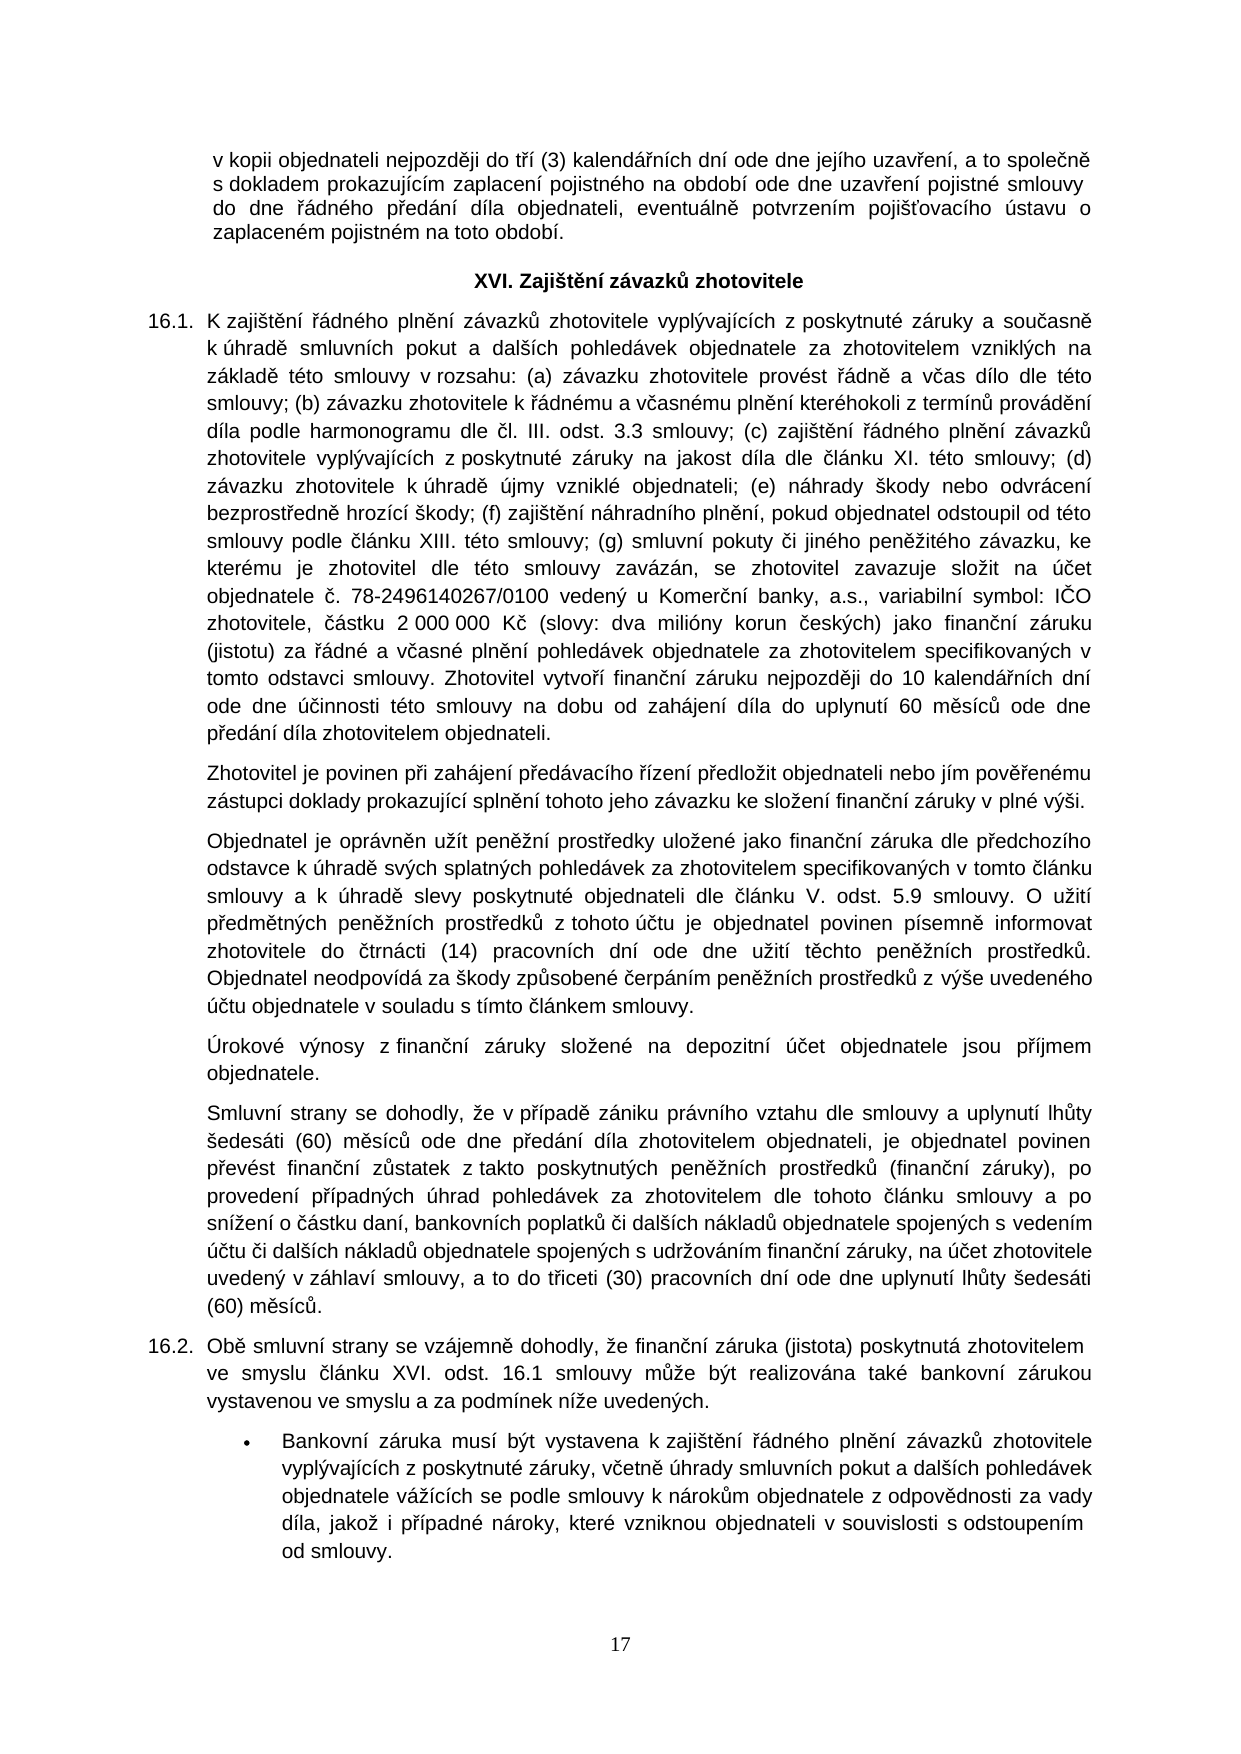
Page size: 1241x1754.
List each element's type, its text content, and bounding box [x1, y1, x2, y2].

text Zhotovitel je povinen při zahájení předávacího řízení předložit objednateli nebo jím pověřenému zástupci doklady prokazující splnění tohoto jeho závazku ke složení finanční záruky v plné výši. [207, 761, 1093, 812]
text Objednatel je oprávněn užít peněžní prostředky uložené jako finanční záruka dle předchozího odstavce k úhradě svých splatných pohledávek za zhotovitelem specifikovaných v tomto článku smlouvy a k úhradě slevy poskytnuté objednateli dle článku V. odst. 5.9 smlouvy. O užití předmětných peněžních prostředků z tohoto účtu je objednatel povinen písemně informovat zhotovitele do čtrnácti (14) pracovních dní ode dne užití těchto peněžních prostředků. Objednatel neodpovídá za škody způsobené čerpáním peněžních prostředků z výše uvedeného účtu objednatele v souladu s tímto článkem smlouvy. [207, 828, 1093, 1017]
list K zajištění řádného plnění závazků zhotovitele vyplývajících z poskytnuté záruky a současně k úhradě smluvních pokut a dalších pohledávek objednatele za zhotovitelem vzniklých na základě této smlouvy v rozsahu: (a) závazku zhotovitele provést řádně a včas dílo dle této smlouvy; (b) závazku zhotovitele k řádnému a včasnému plnění kteréhokoli z termínů provádění díla podle harmonogramu dle čl. III. odst. 3.3 smlouvy; (c) zajištění řádného plnění závazků zhotovitele vyplývajících z poskytnuté záruky na jakost díla dle článku XI. této smlouvy; (d) závazku zhotovitele k úhradě újmy vzniklé objednateli; (e) náhrady škody nebo odvrácení bezprostředně hrozící škody; (f) zajištění náhradního plnění, pokud objednatel odstoupil od této smlouvy podle článku XIII. této smlouvy; (g) smluvní pokuty či jiného peněžitého závazku, ke kterému je zhotovitel dle této smlouvy zavázán, se zhotovitel zavazuje složit na účet objednatele č. 78-2496140267/0100 vedený u Komerční banky, a.s., variabilní symbol: IČO zhotovitele, částku 2 000 000 Kč (slovy: dva milióny korun českých) jako finanční záruku (jistotu) za řádné a včasné plnění pohledávek objednatele za zhotovitelem specifikovaných v tomto odstavci smlouvy. Zhotovitel vytvoří finanční záruku nejpozději do 10 kalendářních dní ode dne účinnosti této smlouvy na dobu od zahájení díla do uplynutí 60 měsíců ode dne předání díla zhotovitelem objednateli. [148, 308, 1093, 745]
list Obě smluvní strany se vzájemně dohodly, že finanční záruka (jistota) poskytnutá zhotovitelem ve smyslu článku XVI. odst. 16.1 smlouvy může být realizována také bankovní zárukou vystavenou ve smyslu a za podmínek níže uvedených. [148, 1333, 1093, 1412]
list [148, 148, 1093, 243]
text Úrokové výnosy z finanční záruky složené na depozitní účet objednatele jsou příjmem objednatele. [207, 1033, 1093, 1085]
list Bankovní záruka musí být vystavena k zajištění řádného plnění závazků zhotovitele vyplývajících z poskytnuté záruky, včetně úhrady smluvních pokut a dalších pohledávek objednatele vážících se podle smlouvy k nárokům objednatele z odpovědnosti za vady díla, jakož i případné nároky, které vzniknou objednateli v souvislosti s odstoupením od smlouvy. [244, 1428, 1093, 1562]
list Zajištění závazků zhotovitele [185, 268, 1093, 292]
text Smluvní strany se dohodly, že v případě zániku právního vztahu dle smlouvy a uplynutí lhůty šedesáti (60) měsíců ode dne předání díla zhotovitelem objednateli, je objednatel povinen převést finanční zůstatek z takto poskytnutých peněžních prostředků (finanční záruky), po provedení případných úhrad pohledávek za zhotovitelem dle tohoto článku smlouvy a po snížení o částku daní, bankovních poplatků či dalších nákladů objednatele spojených s vedením účtu či dalších nákladů objednatele spojených s udržováním finanční záruky, na účet zhotovitele uvedený v záhlaví smlouvy, a to do třiceti (30) pracovních dní ode dne uplynutí lhůty šedesáti (60) měsíců. [207, 1101, 1093, 1317]
